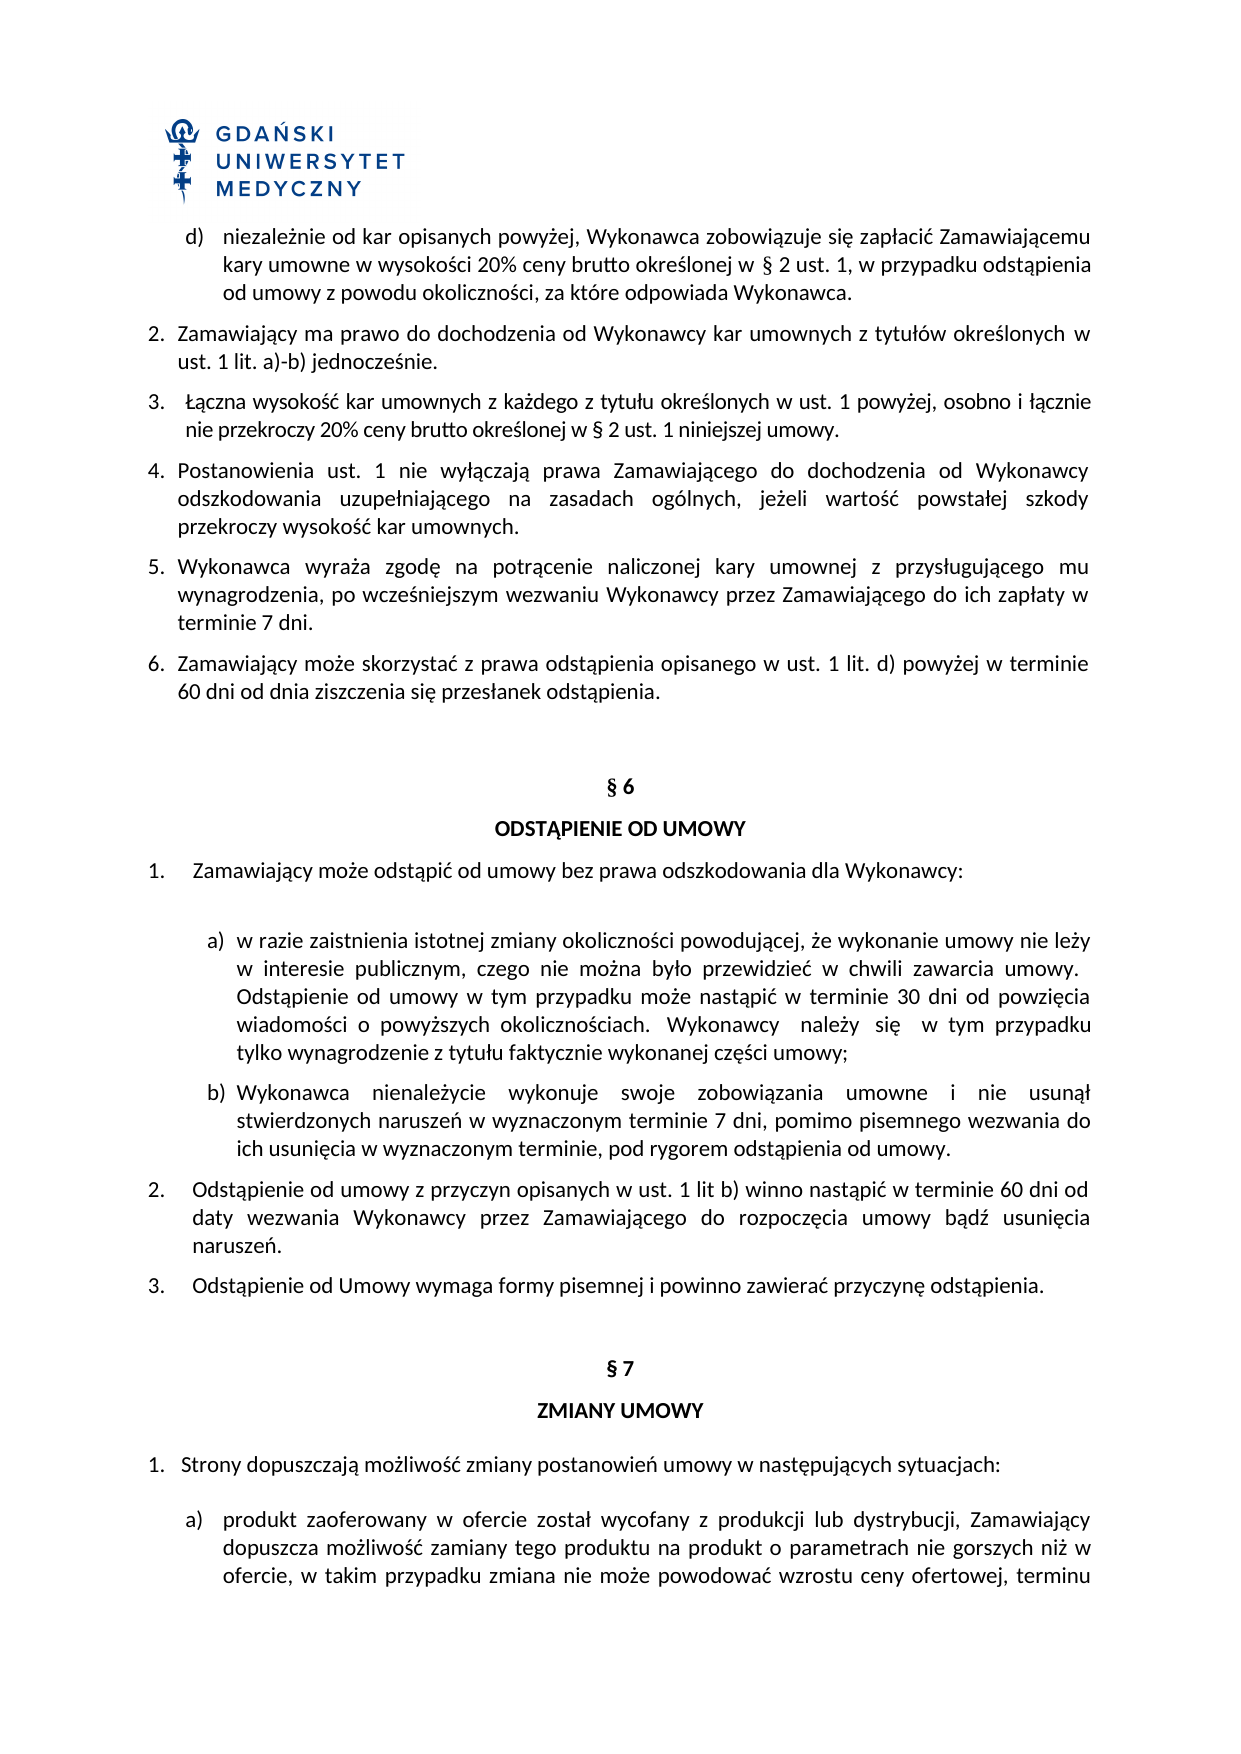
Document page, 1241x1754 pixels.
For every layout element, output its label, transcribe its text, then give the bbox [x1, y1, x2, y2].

list w razie zaistnienia istotnej zmiany okoliczności powodującej, że wykonanie umowy nie leży w interesie publicznym, czego nie można było przewidzieć w chwili zawarcia umowy. Odstąpienie od umowy w tym przypadku może nastąpić w terminie 30 dni od powzięcia wiadomości o powyższych okolicznościach. Wykonawcy należy się w tym przypadku tylko wynagrodzenie z tytułu faktycznie wykonanej części umowy; [207, 926, 1092, 1066]
text § 7 [148, 1354, 1092, 1382]
list Postanowienia ust. 1 nie wyłączają prawa Zamawiającego do dochodzenia od Wykonawcy odszkodowania uzupełniającego na zasadach ogólnych, jeżeli wartość powstałej szkody przekroczy wysokość kar umownych. [148, 456, 1090, 540]
list Wykonawca nienależycie wykonuje swoje zobowiązania umowne i nie usunął stwierdzonych naruszeń w wyznaczonym terminie 7 dni, pomimo pisemnego wezwania do ich usunięcia w wyznaczonym terminie, pod rygorem odstąpienia od umowy. [207, 1078, 1092, 1163]
list Łączna wysokość kar umownych z każdego z tytułu określonych w ust. 1 powyżej, osobno i łącznie nie przekroczy 20% ceny brutto określonej w § 2 ust. 1 niniejszej umowy. [148, 387, 1092, 443]
list Zamawiający może skorzystać z prawa odstąpienia opisanego w ust. 1 lit. d) powyżej w terminie 60 dni od dnia ziszczenia się przesłanek odstąpienia. [148, 649, 1090, 705]
list Odstąpienie od Umowy wymaga formy pisemnej i powinno zawierać przyczynę odstąpienia. [148, 1272, 1092, 1300]
list Zamawiający może odstąpić od umowy bez prawa odszkodowania dla Wykonawcy: [148, 856, 1092, 884]
list niezależnie od kar opisanych powyżej, Wykonawca zobowiązuje się zapłacić Zamawiającemu kary umowne w wysokości 20% ceny brutto określonej w 2 ust. 1, w przypadku odstąpienia od umowy z powodu okoliczności, za które odpowiada Wykonawca. [185, 222, 1092, 306]
text 6 [148, 772, 1092, 800]
text ZMIANY UMOWY [148, 1396, 1092, 1424]
text ODSTĄPIENIE OD UMOWY [148, 814, 1092, 842]
list Zamawiający ma prawo do dochodzenia od Wykonawcy kar umownych z tytułów określonych w ust. 1 lit. a)-b) jednocześnie. [148, 319, 1090, 375]
list Odstąpienie od umowy z przyczyn opisanych w ust. 1 lit b) winno nastąpić w terminie 60 dni od daty wezwania Wykonawcy przez Zamawiającego do rozpoczęcia umowy bądź usunięcia naruszeń. [148, 1175, 1092, 1259]
list Wykonawca wyraża zgodę na potrącenie naliczonej kary umownej z przysługującego mu wynagrodzenia, po wcześniejszym wezwaniu Wykonawcy przez Zamawiającego do ich zapłaty w terminie 7 dni. [148, 552, 1090, 636]
text 1. Strony dopuszczają możliwość zmiany postanowień umowy w następujących sytuacjach: [148, 1451, 1092, 1479]
picture [147, 101, 422, 223]
